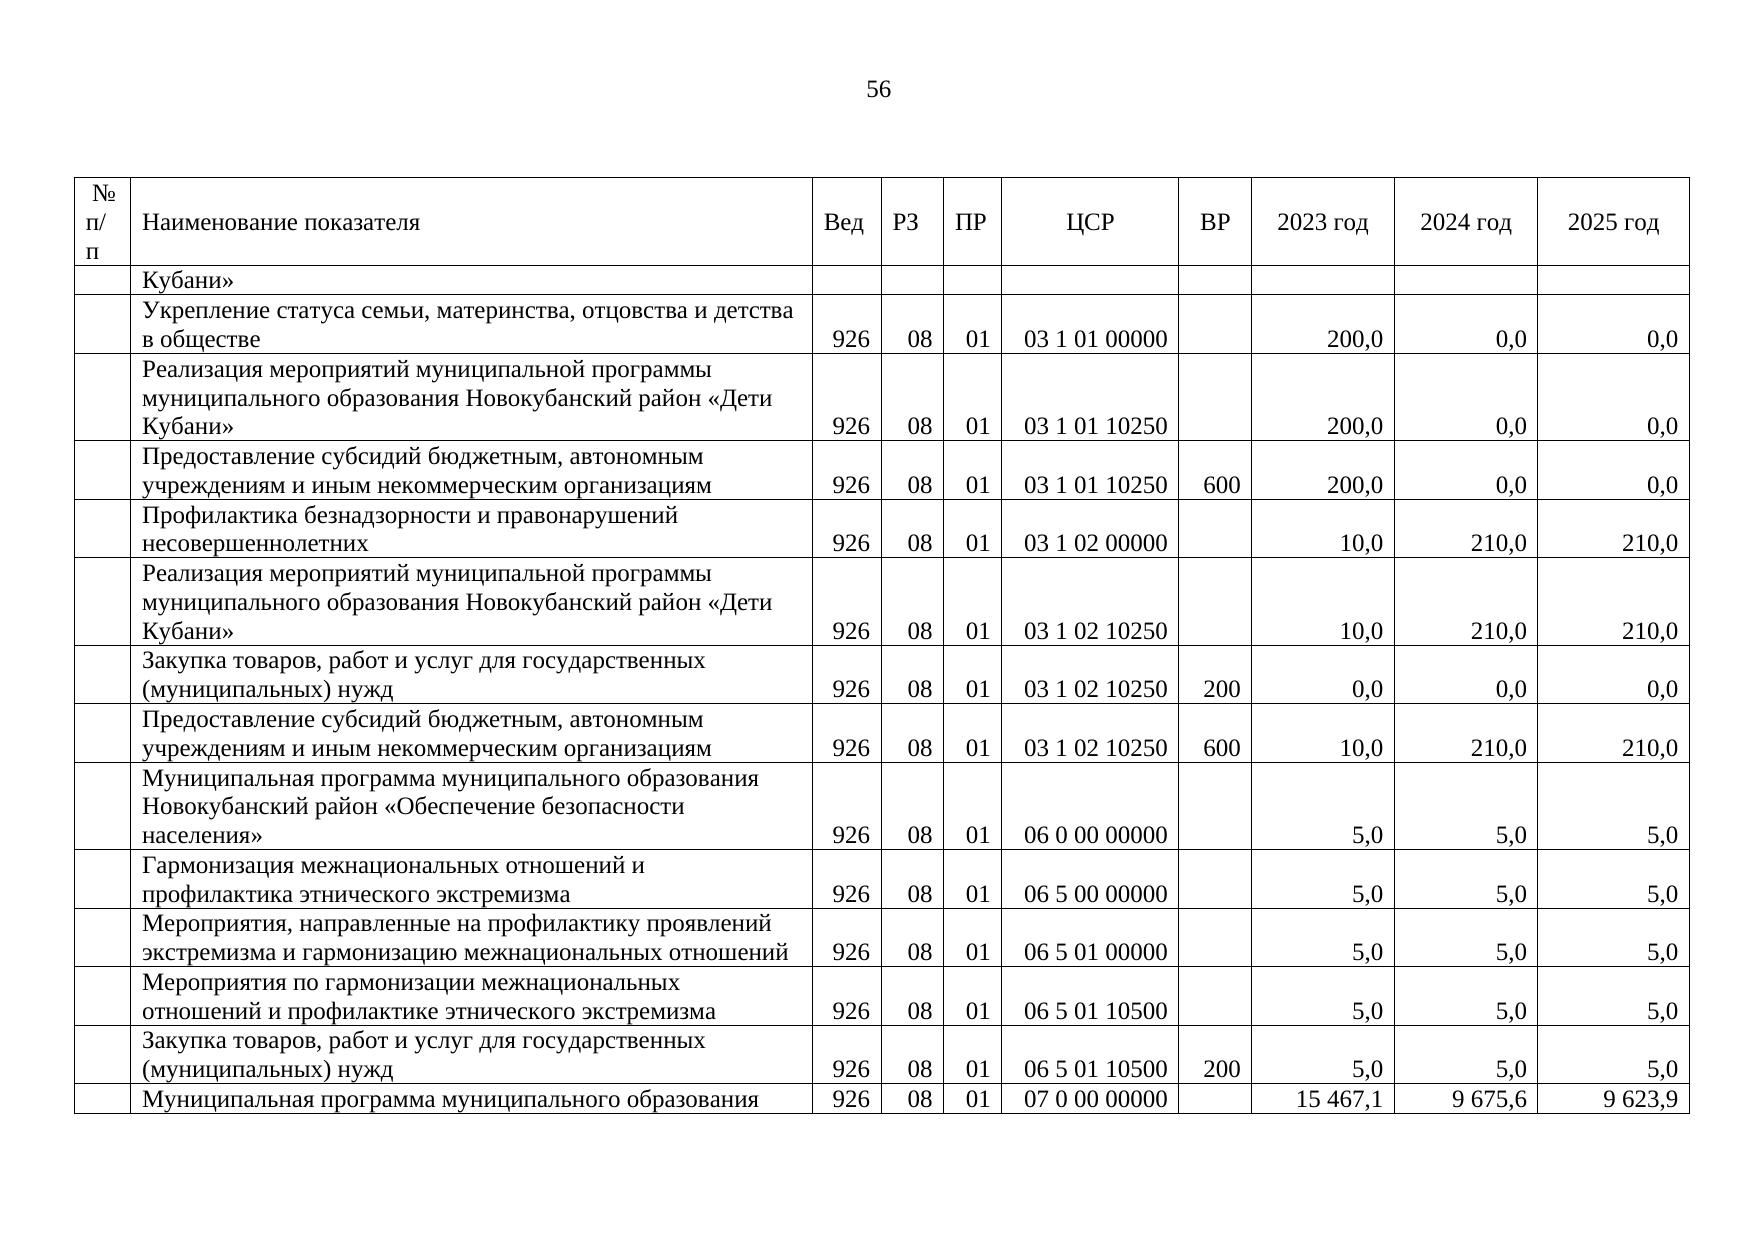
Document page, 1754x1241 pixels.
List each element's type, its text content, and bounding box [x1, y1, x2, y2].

table_header РЗ [882, 178, 943, 264]
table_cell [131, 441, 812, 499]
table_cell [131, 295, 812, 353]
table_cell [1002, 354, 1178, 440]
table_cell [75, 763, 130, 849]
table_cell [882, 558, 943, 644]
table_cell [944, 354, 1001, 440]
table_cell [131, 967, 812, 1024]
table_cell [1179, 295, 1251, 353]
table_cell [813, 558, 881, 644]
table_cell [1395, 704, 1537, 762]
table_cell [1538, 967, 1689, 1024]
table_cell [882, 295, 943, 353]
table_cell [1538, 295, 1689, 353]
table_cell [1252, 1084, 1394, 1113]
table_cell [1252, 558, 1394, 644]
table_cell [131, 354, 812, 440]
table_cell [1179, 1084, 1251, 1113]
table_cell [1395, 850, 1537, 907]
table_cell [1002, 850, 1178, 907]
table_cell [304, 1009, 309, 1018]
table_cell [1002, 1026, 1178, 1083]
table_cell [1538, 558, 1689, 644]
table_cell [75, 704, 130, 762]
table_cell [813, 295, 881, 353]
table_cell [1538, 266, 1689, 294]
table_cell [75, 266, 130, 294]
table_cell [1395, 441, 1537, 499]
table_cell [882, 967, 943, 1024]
table_header 2024 год [1395, 178, 1537, 264]
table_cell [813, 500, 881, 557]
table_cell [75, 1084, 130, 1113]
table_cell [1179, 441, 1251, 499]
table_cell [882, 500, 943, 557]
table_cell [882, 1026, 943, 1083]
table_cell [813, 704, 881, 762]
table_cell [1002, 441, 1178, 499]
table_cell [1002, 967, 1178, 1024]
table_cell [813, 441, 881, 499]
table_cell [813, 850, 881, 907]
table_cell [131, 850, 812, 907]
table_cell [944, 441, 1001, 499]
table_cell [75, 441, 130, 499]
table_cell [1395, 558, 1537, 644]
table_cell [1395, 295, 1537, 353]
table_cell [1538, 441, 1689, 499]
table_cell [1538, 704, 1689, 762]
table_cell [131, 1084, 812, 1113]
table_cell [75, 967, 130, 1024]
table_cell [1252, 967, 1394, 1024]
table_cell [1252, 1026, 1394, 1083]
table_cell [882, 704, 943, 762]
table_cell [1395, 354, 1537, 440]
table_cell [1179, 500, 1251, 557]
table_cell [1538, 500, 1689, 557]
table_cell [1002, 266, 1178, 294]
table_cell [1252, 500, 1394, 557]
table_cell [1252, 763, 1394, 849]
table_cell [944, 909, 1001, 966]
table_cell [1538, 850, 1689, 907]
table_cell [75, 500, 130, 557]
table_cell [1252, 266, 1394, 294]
table_header № п/п [75, 178, 130, 264]
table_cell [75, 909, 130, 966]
table_header Наименование показателя [131, 178, 812, 264]
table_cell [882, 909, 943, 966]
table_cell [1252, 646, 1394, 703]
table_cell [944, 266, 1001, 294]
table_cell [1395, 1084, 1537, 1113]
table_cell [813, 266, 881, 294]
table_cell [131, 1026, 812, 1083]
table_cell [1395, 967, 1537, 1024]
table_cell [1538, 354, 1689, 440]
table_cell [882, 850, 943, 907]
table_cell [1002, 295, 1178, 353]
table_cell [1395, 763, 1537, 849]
table_header ВР [1179, 178, 1251, 264]
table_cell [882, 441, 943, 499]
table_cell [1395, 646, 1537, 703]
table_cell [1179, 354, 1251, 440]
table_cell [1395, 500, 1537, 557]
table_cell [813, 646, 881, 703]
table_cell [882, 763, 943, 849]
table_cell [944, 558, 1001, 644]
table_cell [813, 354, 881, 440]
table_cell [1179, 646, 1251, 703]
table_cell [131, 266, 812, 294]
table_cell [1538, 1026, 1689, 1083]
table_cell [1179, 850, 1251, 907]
table_header 2023 год [1252, 178, 1394, 264]
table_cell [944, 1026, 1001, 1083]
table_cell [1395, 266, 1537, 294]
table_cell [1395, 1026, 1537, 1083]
table_header ПР [944, 178, 1001, 264]
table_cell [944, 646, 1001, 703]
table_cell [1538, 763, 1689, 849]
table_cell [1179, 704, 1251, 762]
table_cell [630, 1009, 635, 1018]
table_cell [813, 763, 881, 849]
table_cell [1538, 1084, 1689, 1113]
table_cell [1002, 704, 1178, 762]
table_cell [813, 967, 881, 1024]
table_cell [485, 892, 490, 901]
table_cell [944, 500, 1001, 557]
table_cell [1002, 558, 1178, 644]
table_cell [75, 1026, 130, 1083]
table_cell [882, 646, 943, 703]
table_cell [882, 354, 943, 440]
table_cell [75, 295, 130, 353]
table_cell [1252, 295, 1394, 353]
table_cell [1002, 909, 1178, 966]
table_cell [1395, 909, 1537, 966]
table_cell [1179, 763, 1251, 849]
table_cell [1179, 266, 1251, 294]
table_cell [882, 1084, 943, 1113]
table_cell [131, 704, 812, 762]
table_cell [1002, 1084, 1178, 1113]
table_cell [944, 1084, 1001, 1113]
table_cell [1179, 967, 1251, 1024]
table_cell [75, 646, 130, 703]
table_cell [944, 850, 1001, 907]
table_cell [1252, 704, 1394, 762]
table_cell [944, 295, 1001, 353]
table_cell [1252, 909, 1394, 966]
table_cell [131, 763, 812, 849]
table_header 2025 год [1538, 178, 1689, 264]
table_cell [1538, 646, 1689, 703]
table_header Вед [813, 178, 881, 264]
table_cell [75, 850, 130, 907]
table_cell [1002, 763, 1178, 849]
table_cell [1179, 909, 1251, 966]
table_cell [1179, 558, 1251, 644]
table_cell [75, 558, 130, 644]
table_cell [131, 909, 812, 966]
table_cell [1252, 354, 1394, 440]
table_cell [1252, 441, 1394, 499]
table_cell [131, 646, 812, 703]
table_header ЦСР [1002, 178, 1178, 264]
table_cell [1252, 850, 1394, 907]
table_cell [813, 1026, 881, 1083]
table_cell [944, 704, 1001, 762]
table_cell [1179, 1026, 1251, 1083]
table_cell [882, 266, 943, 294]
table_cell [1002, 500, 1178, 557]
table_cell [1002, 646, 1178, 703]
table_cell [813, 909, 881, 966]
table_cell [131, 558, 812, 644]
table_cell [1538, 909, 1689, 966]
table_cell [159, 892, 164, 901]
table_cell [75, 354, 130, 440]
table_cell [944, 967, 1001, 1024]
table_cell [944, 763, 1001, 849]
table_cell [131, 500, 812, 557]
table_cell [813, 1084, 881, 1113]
